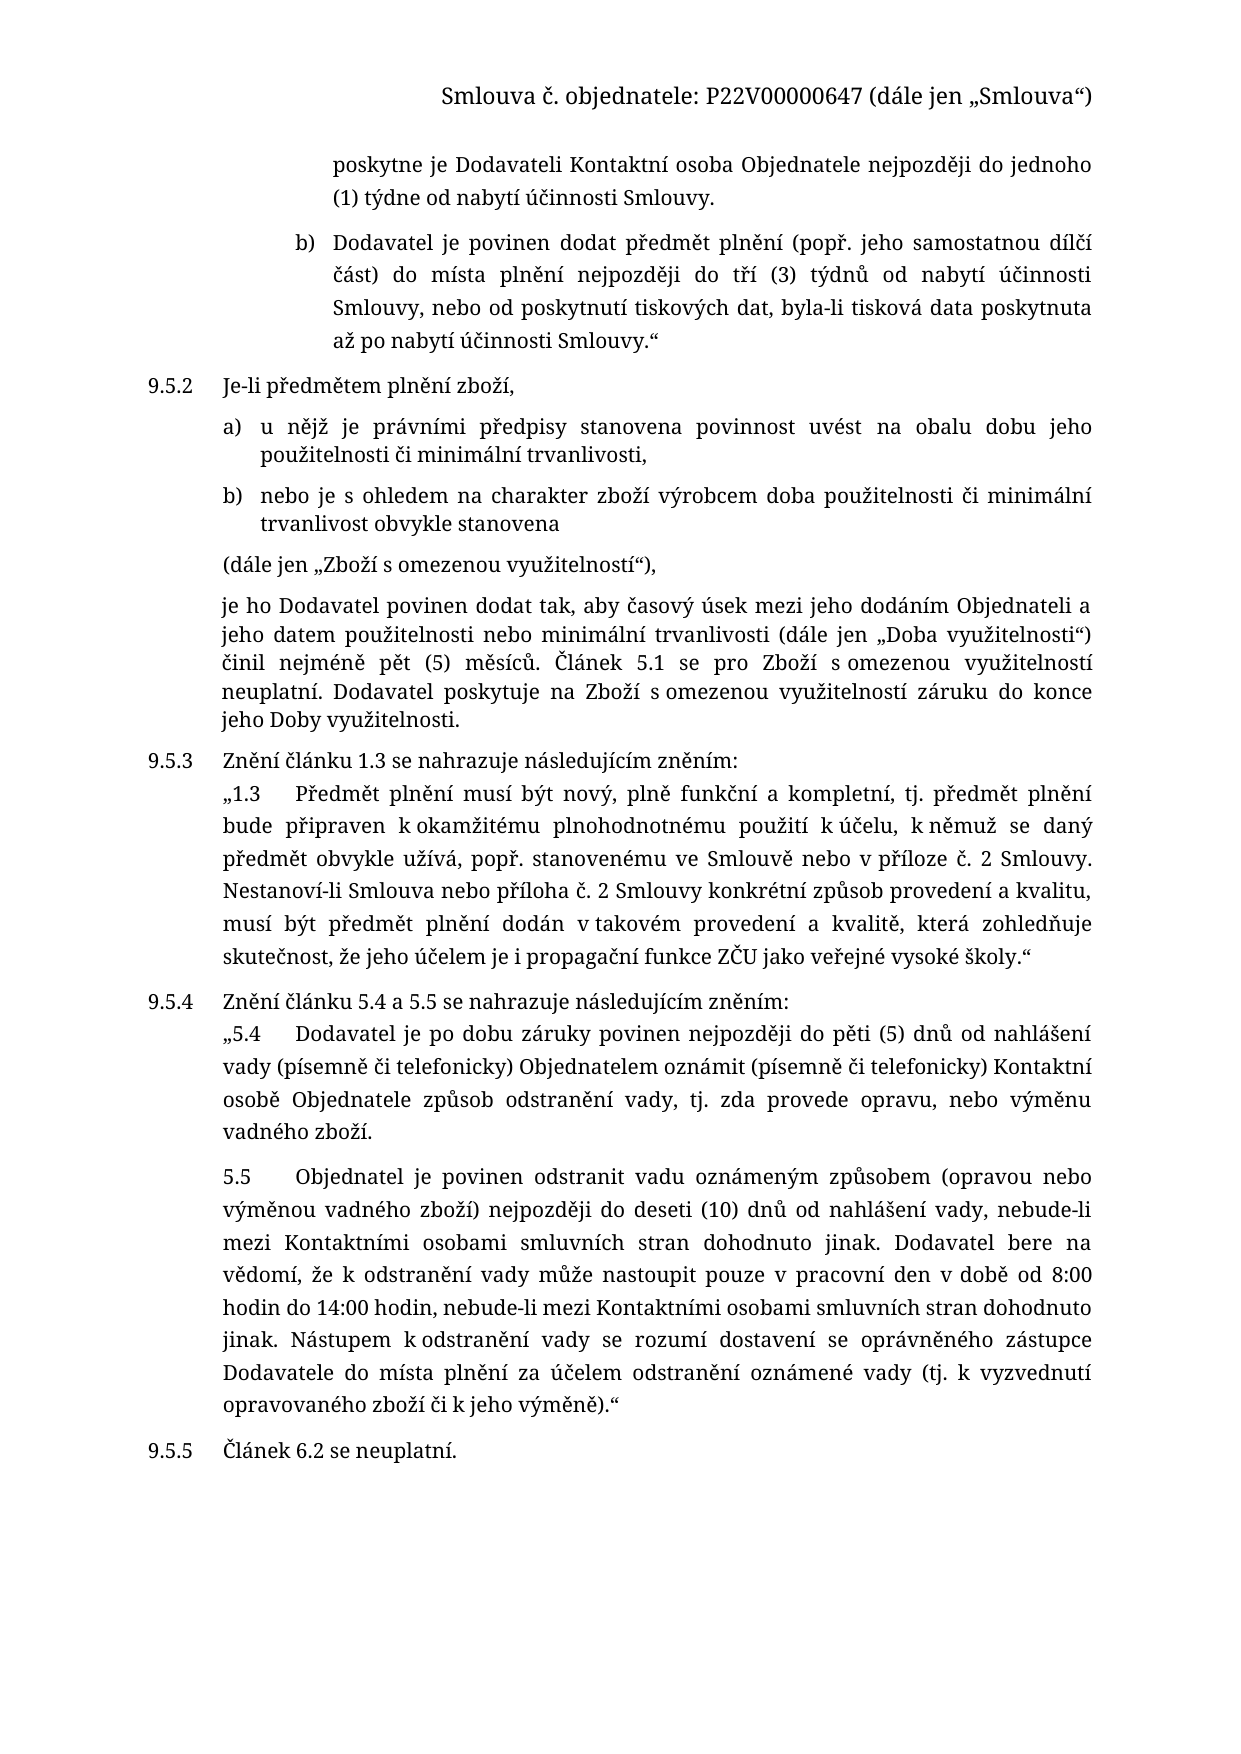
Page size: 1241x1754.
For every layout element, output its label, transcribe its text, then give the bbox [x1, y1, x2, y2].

list Článek 6.2 se neuplatní. [148, 1436, 1093, 1464]
list 5.5 Objednatel je povinen odstranit vadu oznámeným způsobem (opravou nebo výměnou vadného zboží) nejpozději do deseti (10) dnů od nahlášení vady, nebude-li mezi Kontaktními osobami smluvních stran dohodnuto jinak. Dodavatel bere na vědomí, že k odstranění vady může nastoupit pouze v pracovní den v době od 8:00 hodin do 14:00 hodin, nebude-li mezi Kontaktními osobami smluvních stran dohodnuto jinak. Nástupem k odstranění vady se rozumí dostavení se oprávněného zástupce Dodavatele do místa plnění za účelem odstranění oznámené vady (tj. k vyzvednutí opravovaného zboží či k jeho výměně).“ [223, 1162, 1093, 1419]
list u nějž je právními předpisy stanovena povinnost uvést na obalu dobu jeho použitelnosti či minimální trvanlivosti, [223, 412, 1093, 469]
text je ho Dodavatel povinen dodat tak, aby časový úsek mezi jeho dodáním Objednateli a jeho datem použitelnosti nebo minimální trvanlivosti (dále jen „Doba využitelnosti“) činil nejméně pět (5) měsíců. Článek 5.1 se pro Zboží s omezenou využitelností neuplatní. Dodavatel poskytuje na Zboží s omezenou využitelností záruku do konce jeho Doby využitelnosti. [221, 591, 1093, 734]
list Znění článku 1.3 se nahrazuje následujícím zněním: [148, 746, 1093, 774]
list Znění článku 5.4 a 5.5 se nahrazuje následujícím zněním: [148, 987, 1093, 1015]
list „1.3 Předmět plnění musí být nový, plně funkční a kompletní, tj. předmět plnění bude připraven k okamžitému plnohodnotnému použití k účelu, k němuž se daný předmět obvykle užívá, popř. stanovenému ve Smlouvě nebo v příloze č. 2 Smlouvy. Nestanoví-li Smlouva nebo příloha č. 2 Smlouvy konkrétní způsob provedení a kvalitu, musí být předmět plnění dodán v takovém provedení a kvalitě, která zohledňuje skutečnost, že jeho účelem je i propagační funkce ZČU jako veřejné vysoké školy.“ [223, 779, 1093, 970]
list nebo je s ohledem na charakter zboží výrobcem doba použitelnosti či minimální trvanlivost obvykle stanovena [223, 481, 1093, 538]
list Dodavatel je povinen dodat předmět plnění (popř. jeho samostatnou dílčí část) do místa plnění nejpozději do tří (3) týdnů od nabytí účinnosti Smlouvy, nebo od poskytnutí tiskových dat, byla-li tisková data poskytnuta až po nabytí účinnosti Smlouvy.“ [295, 228, 1093, 354]
text (dále jen „Zboží s omezenou využitelností“), [223, 551, 1093, 579]
list Je-li předmětem plnění zboží, [148, 371, 1093, 399]
list „5.4 Dodavatel je po dobu záruky povinen nejpozději do pěti (5) dnů od nahlášení vady (písemně či telefonicky) Objednatelem oznámit (písemně či telefonicky) Kontaktní osobě Objednatele způsob odstranění vady, tj. zda provede opravu, nebo výměnu vadného zboží. [223, 1019, 1093, 1146]
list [295, 150, 1093, 211]
